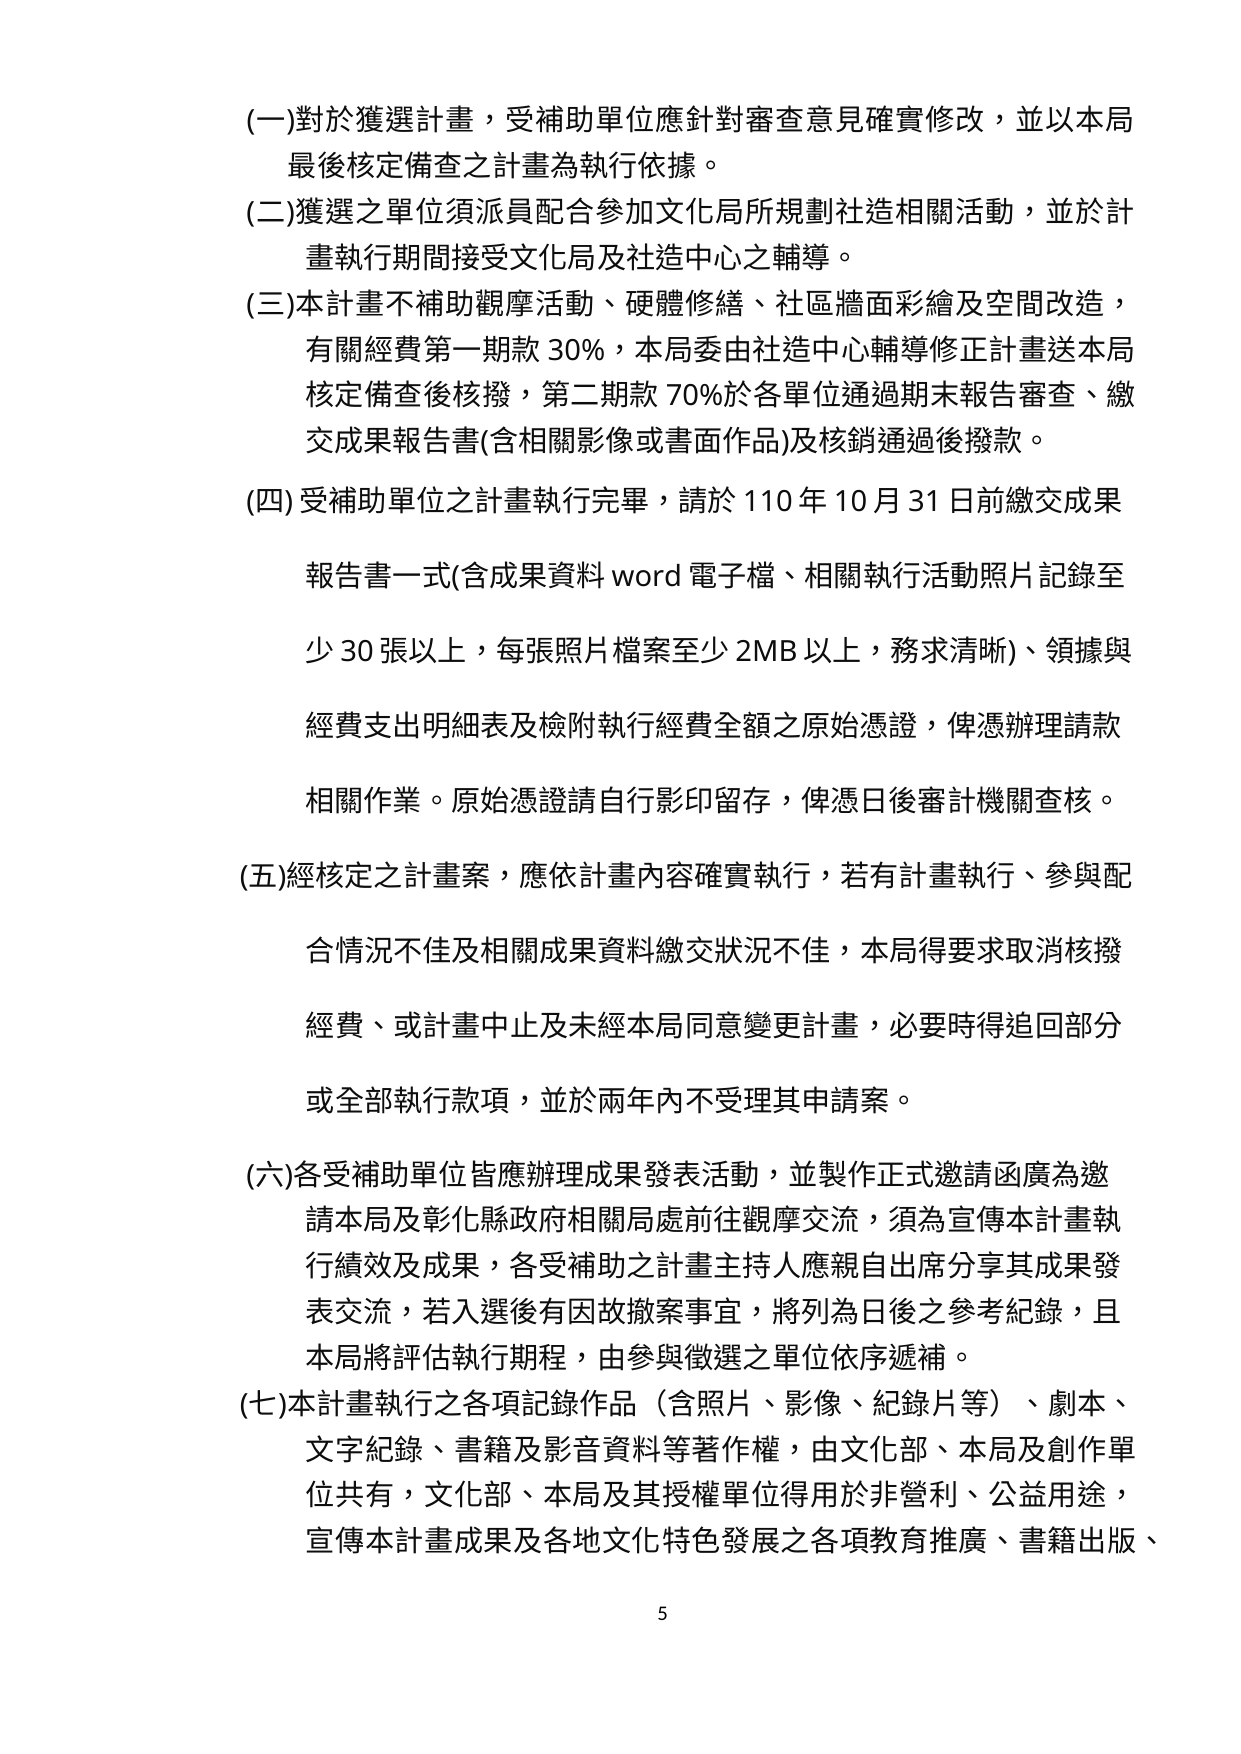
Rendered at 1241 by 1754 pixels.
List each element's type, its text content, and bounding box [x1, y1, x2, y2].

text (三)本計畫不補助觀摩活動、硬體修繕、社區牆面彩繪及空間改造，有關經費第一期款30%，本局委由社造中心輔導修正計畫送本局核定備查後核撥，第二期款70%於各單位通過期末報告審查、繳交成果報告書(含相關影像或書面作品)及核銷通過後撥款。 [246, 277, 1137, 461]
text (二)獲選之單位須派員配合參加文化局所規劃社造相關活動，並於計畫執行期間接受文化局及社造中心之輔導。 [246, 186, 1137, 277]
text (五)經核定之計畫案，應依計畫內容確實執行，若有計畫執行、參與配合情況不佳及相關成果資料繳交狀況不佳，本局得要求取消核撥經費、或計畫中止及未經本局同意變更計畫，必要時得追回部分或全部執行款項，並於兩年內不受理其申請案。 [232, 836, 1137, 1136]
text (四) 受補助單位之計畫執行完畢，請於110年10月31日前繳交成果報告書一式(含成果資料word電子檔、相關執行活動照片記錄至少30張以上，每張照片檔案至少2MB以上，務求清晰)、領據與經費支出明細表及檢附執行經費全額之原始憑證，俾憑辦理請款相關作業。原始憑證請自行影印留存，俾憑日後審計機關查核。 [246, 461, 1137, 836]
text (六)各受補助單位皆應辦理成果發表活動，並製作正式邀請函廣為邀請本局及彰化縣政府相關局處前往觀摩交流，須為宣傳本計畫執行績效及成果，各受補助之計畫主持人應親自出席分享其成果發表交流，若入選後有因故撤案事宜，將列為日後之參考紀錄，且本局將評估執行期程，由參與徵選之單位依序遞補。 [246, 1148, 1137, 1377]
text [232, 1377, 1137, 1561]
text (一)對於獲選計畫，受補助單位應針對審查意見確實修改，並以本局最後核定備查之計畫為執行依據。 [246, 94, 1137, 186]
